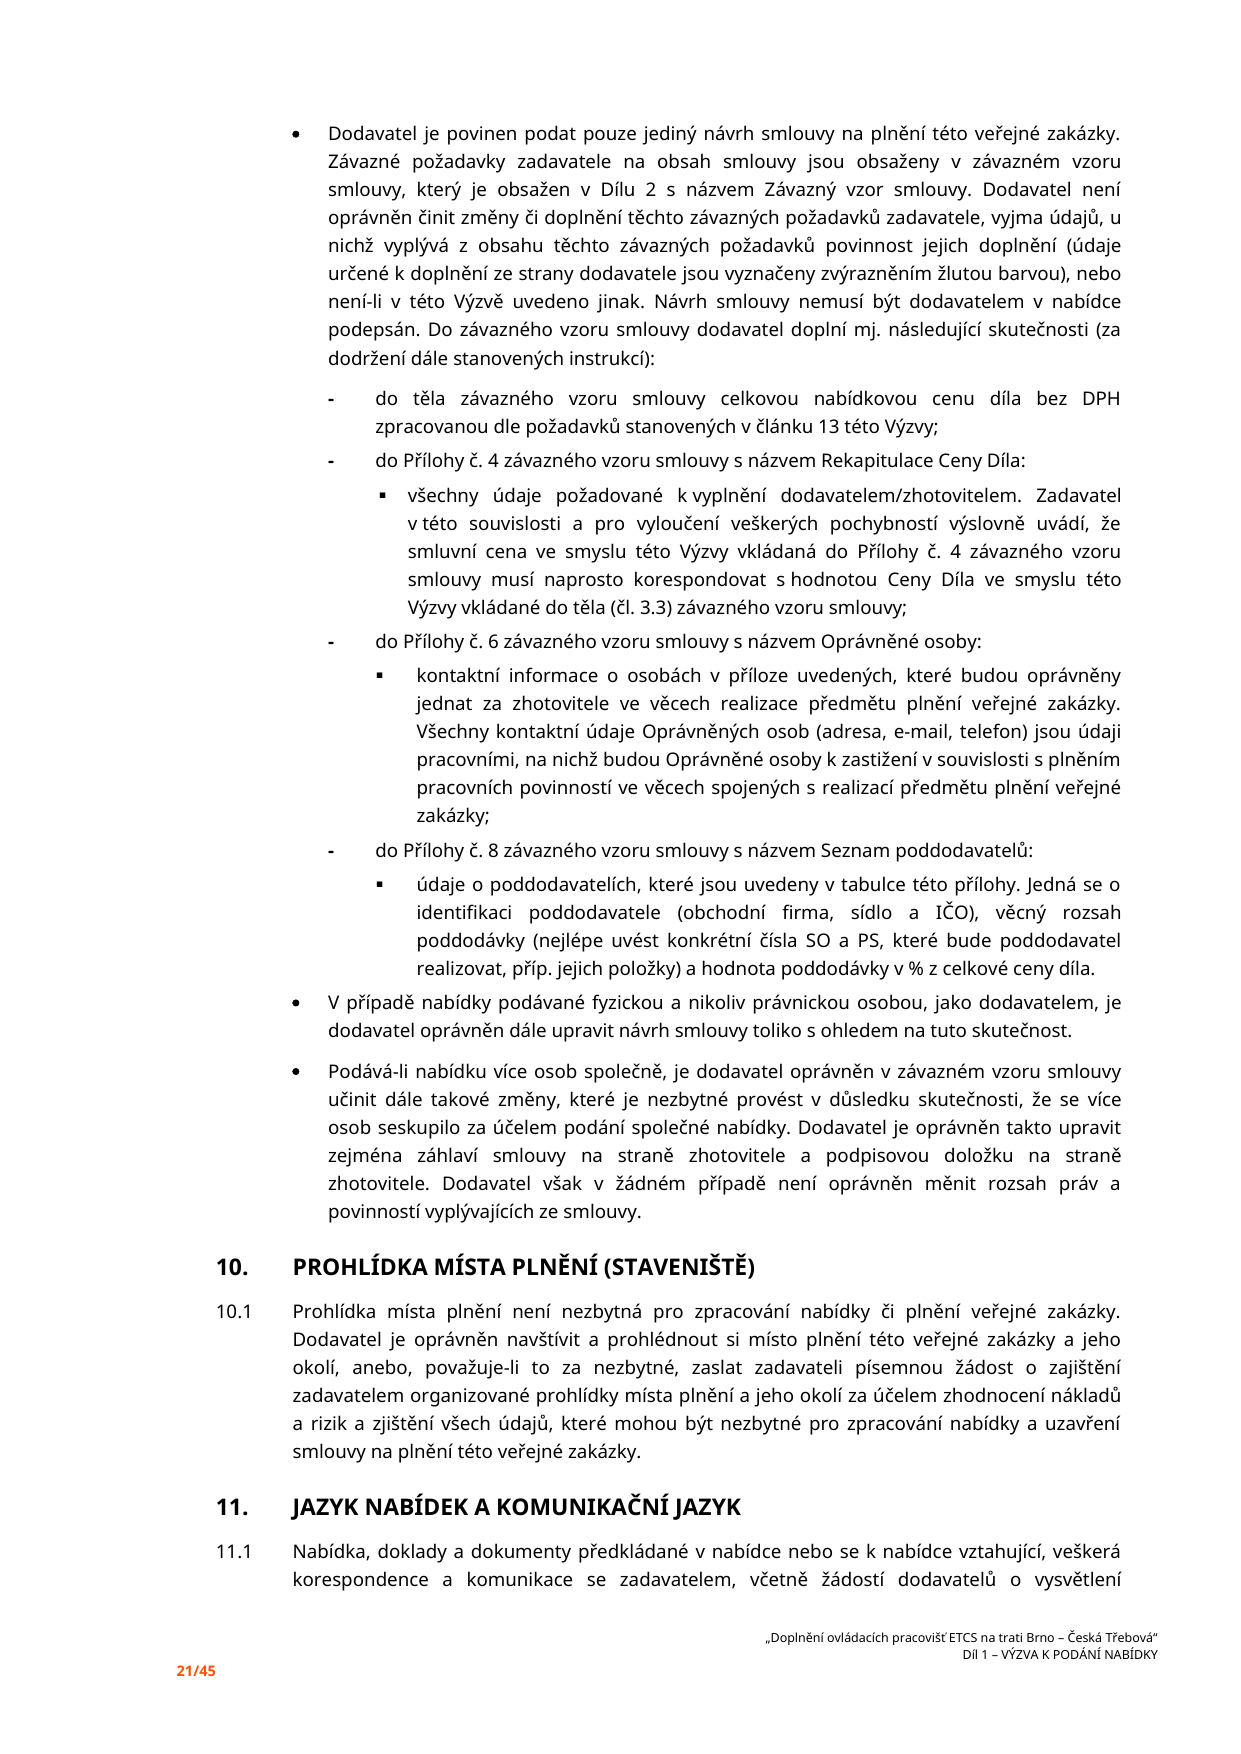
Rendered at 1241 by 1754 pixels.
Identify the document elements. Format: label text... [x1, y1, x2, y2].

text do Přílohy č. 4 závazného vzoru smlouvy s názvem Rekapitulace Ceny Díla: [328, 448, 1122, 473]
text do těla závazného vzoru smlouvy celkovou nabídkovou cenu díla bez DPH zpracovanou dle požadavků stanovených v článku 13 této Výzvy; [328, 385, 1122, 439]
text PROHLÍDKA MÍSTA PLNĚNÍ (STAVENIŠTĚ) [216, 1251, 1122, 1282]
text kontaktní informace o osobách v příloze uvedených, které budou oprávněny jednat za zhotovitele ve věcech realizace předmětu plnění veřejné zakázky. Všechny kontaktní údaje Oprávněných osob (adresa, e-mail, telefon) jsou údaji pracovními, na nichž budou Oprávněné osoby k zastižení v souvislosti s plněním pracovních povinností ve věcech spojených s realizací předmětu plnění veřejné zakázky; [375, 662, 1122, 828]
text JAZYK NABÍDEK A KOMUNIKAČNÍ JAZYK [216, 1491, 1122, 1522]
text Dodavatel je povinen podat pouze jediný návrh smlouvy na plnění této veřejné zakázky. Závazné požadavky zadavatele na obsah smlouvy jsou obsaženy v závazném vzoru smlouvy, který je obsažen v Dílu 2 s názvem Závazný vzor smlouvy. Dodavatel není oprávněn činit změny či doplnění těchto závazných požadavků zadavatele, vyjma údajů, u nichž vyplývá z obsahu těchto závazných požadavků povinnost jejich doplnění (údaje určené k doplnění ze strany dodavatele jsou vyznačeny zvýrazněním žlutou barvou), nebo není-li v této Výzvě uvedeno jinak. Návrh smlouvy nemusí být dodavatelem v nabídce podepsán. Do závazného vzoru smlouvy dodavatel doplní mj. následující skutečnosti (za dodržení dále stanovených instrukcí): [292, 121, 1122, 370]
list všechny údaje požadované k vyplnění dodavatelem/zhotovitelem. Zadavatel v této souvislosti a pro vyloučení veškerých pochybností výslovně uvádí, že smluvní cena ve smyslu této Výzvy vkládaná do Přílohy č. 4 závazného vzoru smlouvy musí naprosto korespondovat s hodnotou Ceny Díla ve smyslu této Výzvy vkládané do těla (čl. 3.3) závazného vzoru smlouvy; [378, 482, 1122, 619]
text V případě nabídky podávané fyzickou a nikoliv právnickou osobou, jako dodavatelem, je dodavatel oprávněn dále upravit návrh smlouvy toliko s ohledem na tuto skutečnost. [292, 989, 1122, 1043]
text do Přílohy č. 6 závazného vzoru smlouvy s názvem Oprávněné osoby: [328, 628, 1122, 654]
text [216, 1538, 1122, 1592]
text údaje o poddodavatelích, které jsou uvedeny v tabulce této přílohy. Jedná se o identifikaci poddodavatele (obchodní firma, sídlo a IČO), věcný rozsah poddodávky (nejlépe uvést konkrétní čísla SO a PS, které bude poddodavatel realizovat, příp. jejich položky) a hodnota poddodávky v % z celkové ceny díla. [375, 871, 1122, 981]
text Prohlídka místa plnění není nezbytná pro zpracování nabídky či plnění veřejné zakázky. Dodavatel je oprávněn navštívit a prohlédnout si místo plnění této veřejné zakázky a jeho okolí, anebo, považuje-li to za nezbytné, zaslat zadavateli písemnou žádost o zajištění zadavatelem organizované prohlídky místa plnění a jeho okolí za účelem zhodnocení nákladů a rizik a zjištění všech údajů, které mohou být nezbytné pro zpracování nabídky a uzavření smlouvy na plnění této veřejné zakázky. [216, 1298, 1122, 1464]
text do Přílohy č. 8 závazného vzoru smlouvy s názvem Seznam poddodavatelů: [328, 837, 1122, 862]
text Podává-li nabídku více osob společně, je dodavatel oprávněn v závazném vzoru smlouvy učinit dále takové změny, které je nezbytné provést v důsledku skutečnosti, že se více osob seskupilo za účelem podání společné nabídky. Dodavatel je oprávněn takto upravit zejména záhlaví smlouvy na straně zhotovitele a podpisovou doložku na straně zhotovitele. Dodavatel však v žádném případě není oprávněn měnit rozsah práv a povinností vyplývajících ze smlouvy. [292, 1058, 1122, 1224]
